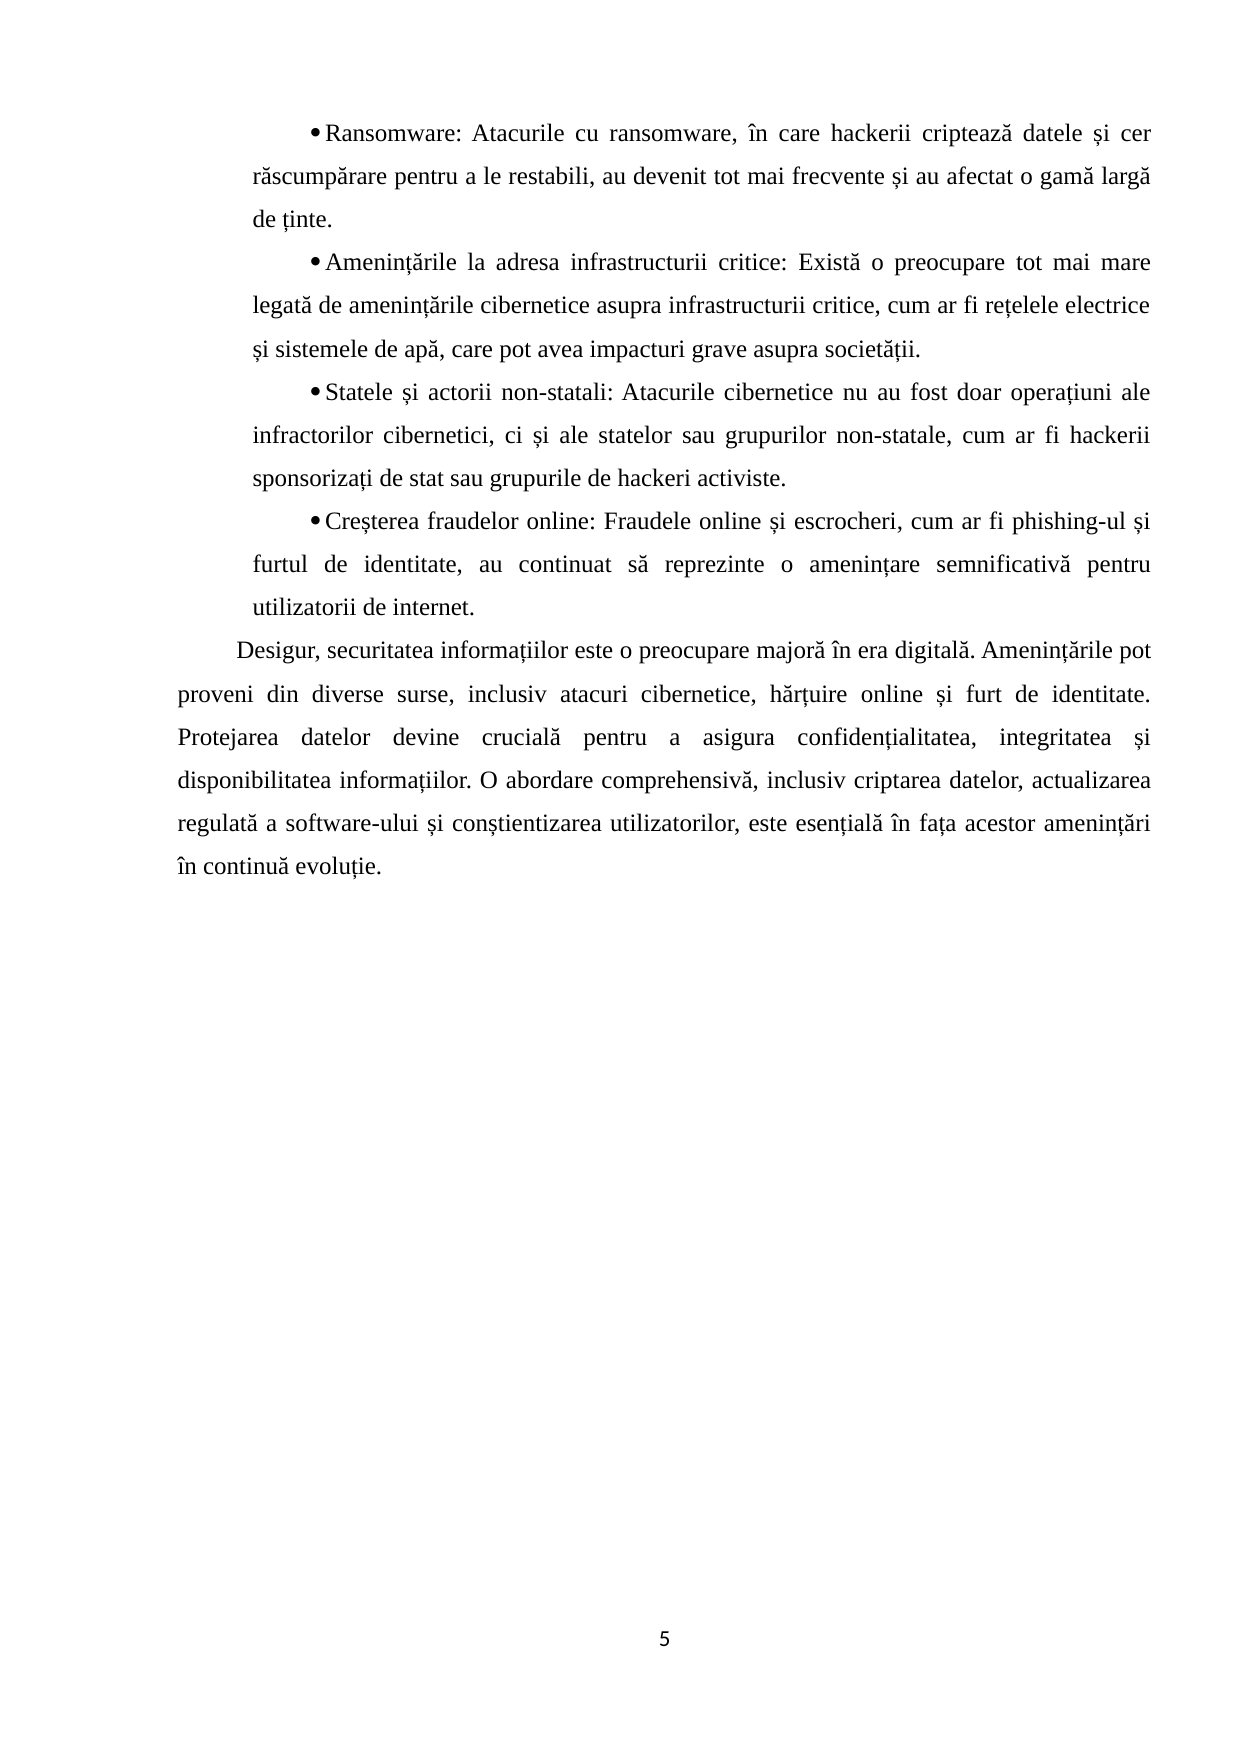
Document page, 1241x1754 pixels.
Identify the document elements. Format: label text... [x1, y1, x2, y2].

text Desigur, securitatea informațiilor este o preocupare majoră în era digitală. Amenințările pot proveni din diverse surse, inclusiv atacuri cibernetice, hărțuire online și furt de identitate. Protejarea datelor devine crucială pentru a asigura confidențialitatea, integritatea și disponibilitatea informațiilor. O abordare comprehensivă, inclusiv criptarea datelor, actualizarea regulată a software-ului și conștientizarea utilizatorilor, este esențială în fața acestor amenințări în continuă evoluție. [177, 636, 1152, 880]
list Amenințările la adresa infrastructurii critice: Există o preocupare tot mai mare legată de amenințările cibernetice asupra infrastructurii critice, cum ar fi rețelele electrice și sistemele de apă, care pot avea impacturi grave asupra societății. [252, 247, 1152, 362]
list Ransomware: Atacurile cu ransomware, în care hackerii criptează datele și cer răscumpărare pentru a le restabili, au devenit tot mai frecvente și au afectat o gamă largă de ținte. [252, 118, 1152, 233]
list Creșterea fraudelor online: Fraudele online și escrocheri, cum ar fi phishing-ul și furtul de identitate, au continuat să reprezinte o amenințare semnificativă pentru utilizatorii de internet. [252, 506, 1152, 621]
list Statele și actorii non-statali: Atacurile cibernetice nu au fost doar operațiuni ale infractorilor cibernetici, ci și ale statelor sau grupurilor non-statale, cum ar fi hackerii sponsorizați de stat sau grupurile de hackeri activiste. [252, 377, 1152, 492]
